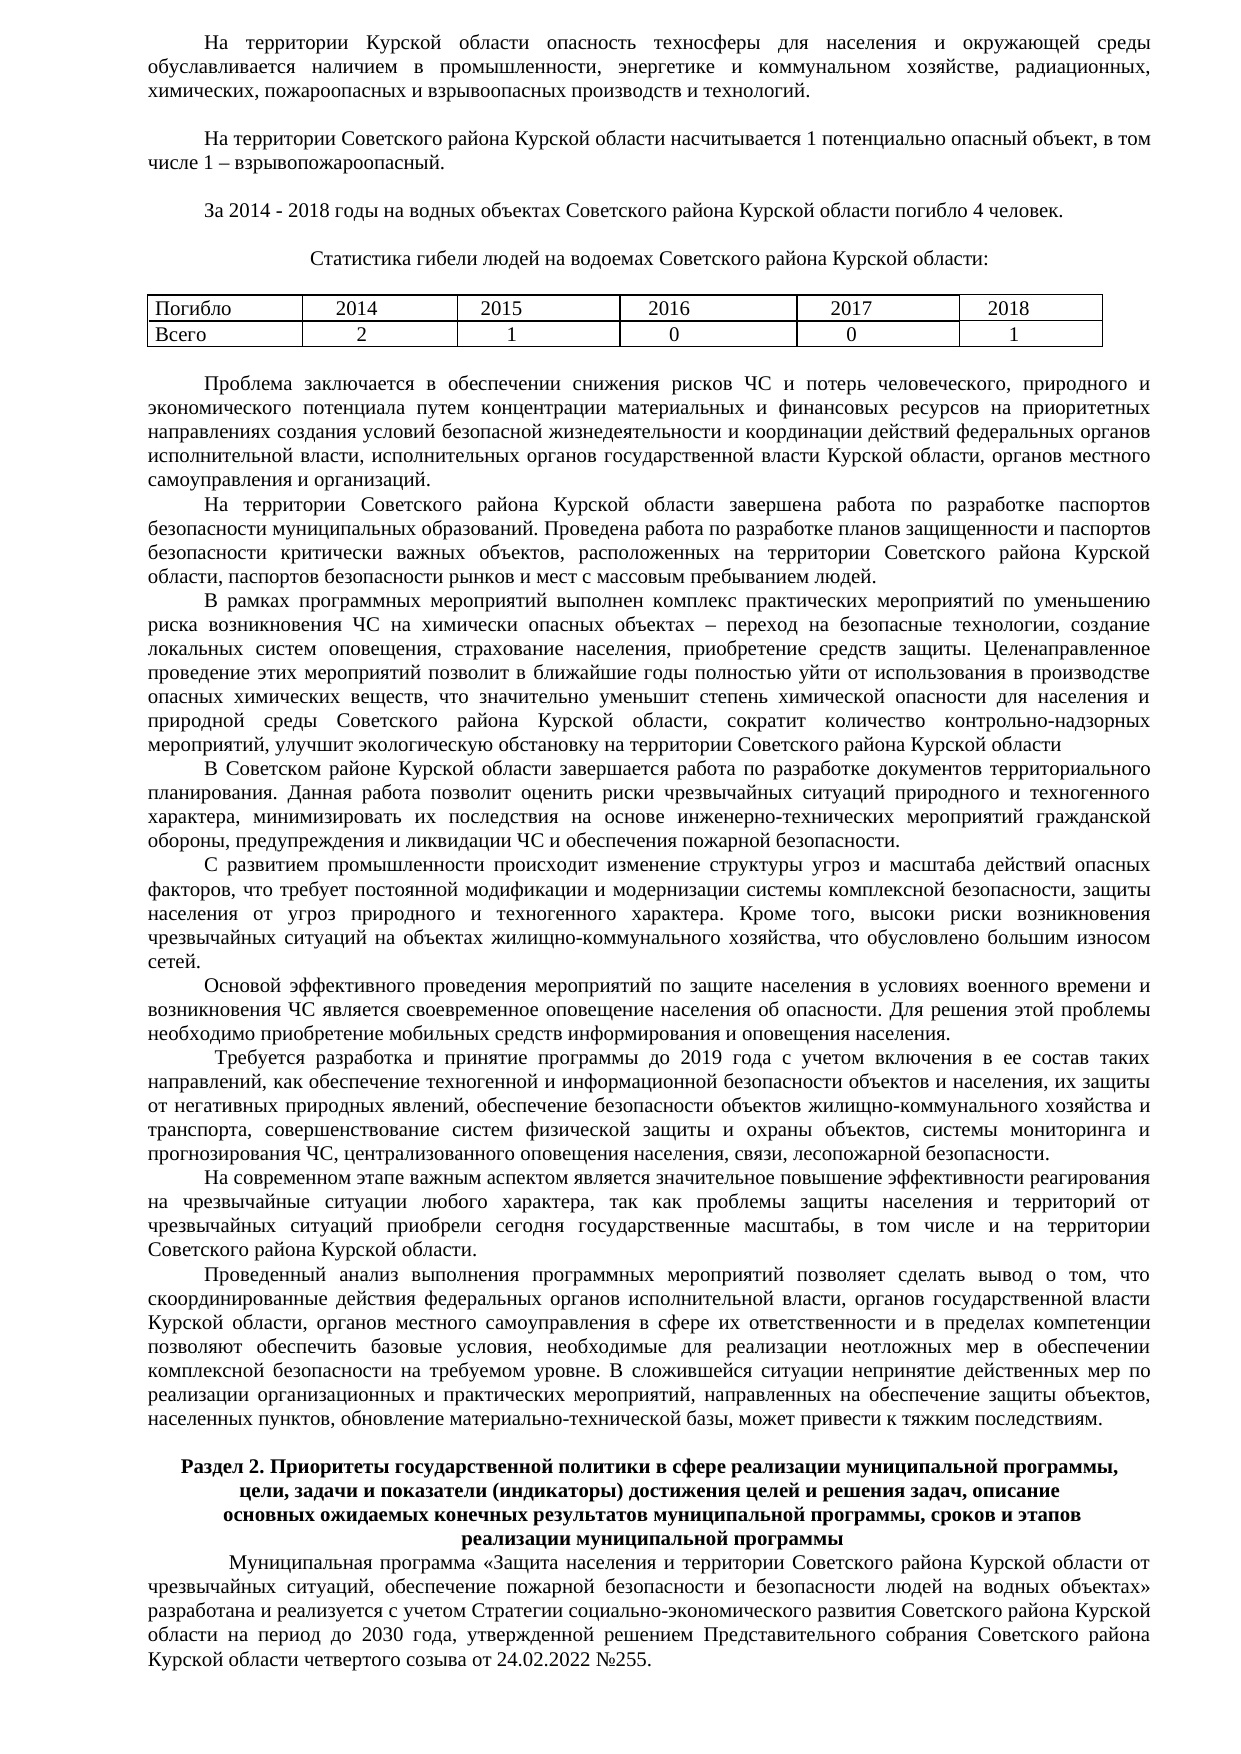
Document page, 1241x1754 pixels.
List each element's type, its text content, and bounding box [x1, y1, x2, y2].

text реализации муниципальной программы [148, 1526, 1152, 1550]
text Проведенный анализ выполнения программных мероприятий позволяет сделать вывод о том, что скоординированные действия федеральных органов исполнительной власти, органов государственной власти Курской области, органов местного самоуправления в сфере их ответственности и в пределах компетенции позволяют обеспечить базовые условия, необходимые для реализации неотложных мер в обеспечении комплексной безопасности на требуемом уровне. В сложившейся ситуации непринятие действенных мер по реализации организационных и практических мероприятий, направленных на обеспечение защиты объектов, населенных пунктов, обновление материально-технической базы, может привести к тяжким последствиям. [148, 1261, 1152, 1430]
text В рамках программных мероприятий выполнен комплекс практических мероприятий по уменьшению риска возникновения ЧС на химически опасных объектах – переход на безопасные технологии, создание локальных систем оповещения, страхование населения, приобретение средств защиты. Целенаправленное проведение этих мероприятий позволит в ближайшие годы полностью уйти от использования в производстве опасных химических веществ, что значительно уменьшит степень химической опасности для населения и природной среды Советского района Курской области, сократит количество контрольно-надзорных мероприятий, улучшит экологическую обстановку на территории Советского района Курской области [148, 588, 1152, 756]
text цели, задачи и показатели (индикаторы) достижения целей и решения задач, описание [148, 1478, 1152, 1502]
table_header 2016 [621, 296, 796, 320]
text Проблема заключается в обеспечении снижения рисков ЧС и потерь человеческого, природного и экономического потенциала путем концентрации материальных и финансовых ресурсов на приоритетных направлениях создания условий безопасной жизнедеятельности и координации действий федеральных органов исполнительной власти, исполнительных органов государственной власти Курской области, органов местного самоуправления и организаций. [148, 371, 1152, 491]
text На современном этапе важным аспектом является значительное повышение эффективности реагирования на чрезвычайные ситуации любого характера, так как проблемы защиты населения и территорий от чрезвычайных ситуаций приобрели сегодня государственные масштабы, в том числе и на территории Советского района Курской области. [148, 1165, 1152, 1261]
table_cell 1 [458, 322, 619, 346]
text На территории Курской области опасность техносферы для населения и окружающей среды обуславливается наличием в промышленности, энергетике и коммунальном хозяйстве, радиационных, химических, пожароопасных и взрывоопасных производств и технологий. [148, 29, 1152, 102]
table_header 2018 [960, 295, 1102, 320]
table_cell 0 [798, 322, 959, 346]
table_cell 1 [960, 321, 1102, 346]
text Статистика гибели людей на водоемах Советского района Курской области: [148, 246, 1152, 270]
text Требуется разработка и принятие программы до 2019 года с учетом включения в ее состав таких направлений, как обеспечение техногенной и информационной безопасности объектов и населения, их защиты от негативных природных явлений, обеспечение безопасности объектов жилищно-коммунального хозяйства и транспорта, совершенствование систем физической защиты и охраны объектов, системы мониторинга и прогнозирования ЧС, централизованного оповещения населения, связи, лесопожарной безопасности. [148, 1045, 1152, 1165]
table_header 2017 [798, 296, 959, 320]
text Основой эффективного проведения мероприятий по защите населения в условиях военного времени и возникновения ЧС является своевременное оповещение населения об опасности. Для решения этой проблемы необходимо приобретение мобильных средств информирования и оповещения населения. [148, 973, 1152, 1045]
table_header 2015 [458, 296, 619, 320]
table_header Погибло [148, 296, 302, 320]
table_cell 0 [621, 322, 796, 346]
text На территории Советского района Курской области насчитывается 1 потенциально опасный объект, в том числе 1 – взрывопожароопасный. [148, 126, 1152, 174]
text основных ожидаемых конечных результатов муниципальной программы, сроков и этапов [148, 1502, 1152, 1526]
text С развитием промышленности происходит изменение структуры угроз и масштаба действий опасных факторов, что требует постоянной модификации и модернизации системы комплексной безопасности, защиты населения от угроз природного и техногенного характера. Кроме того, высоки риски возникновения чрезвычайных ситуаций на объектах жилищно-коммунального хозяйства, что обусловлено большим износом сетей. [148, 852, 1152, 973]
text Муниципальная программа «Защита населения и территории Советского района Курской области от чрезвычайных ситуаций, обеспечение пожарной безопасности и безопасности людей на водных объектах» разработана и реализуется с учетом Стратегии социально-экономического развития Советского района Курской области на период до 2030 года, утвержденной решением Представительного собрания Советского района Курской области четвертого созыва от 24.02.2022 №255. [148, 1550, 1152, 1671]
text На территории Советского района Курской области завершена работа по разработке паспортов безопасности муниципальных образований. Проведена работа по разработке планов защищенности и паспортов безопасности критически важных объектов, расположенных на территории Советского района Курской области, паспортов безопасности рынков и мест с массовым пребыванием людей. [148, 491, 1152, 588]
table_cell Всего [148, 321, 302, 346]
table_header 2014 [303, 296, 457, 320]
text В Советском районе Курской области завершается работа по разработке документов территориального планирования. Данная работа позволит оценить риски чрезвычайных ситуаций природного и техногенного характера, минимизировать их последствия на основе инженерно-технических мероприятий гражданской обороны, предупреждения и ликвидации ЧС и обеспечения пожарной безопасности. [148, 756, 1152, 852]
text Раздел 2. Приоритеты государственной политики в сфере реализации муниципальной программы, [148, 1454, 1152, 1478]
table_cell 2 [303, 322, 457, 346]
text За 2014 - 2018 годы на водных объектах Советского района Курской области погибло 4 человек. [148, 198, 1152, 222]
